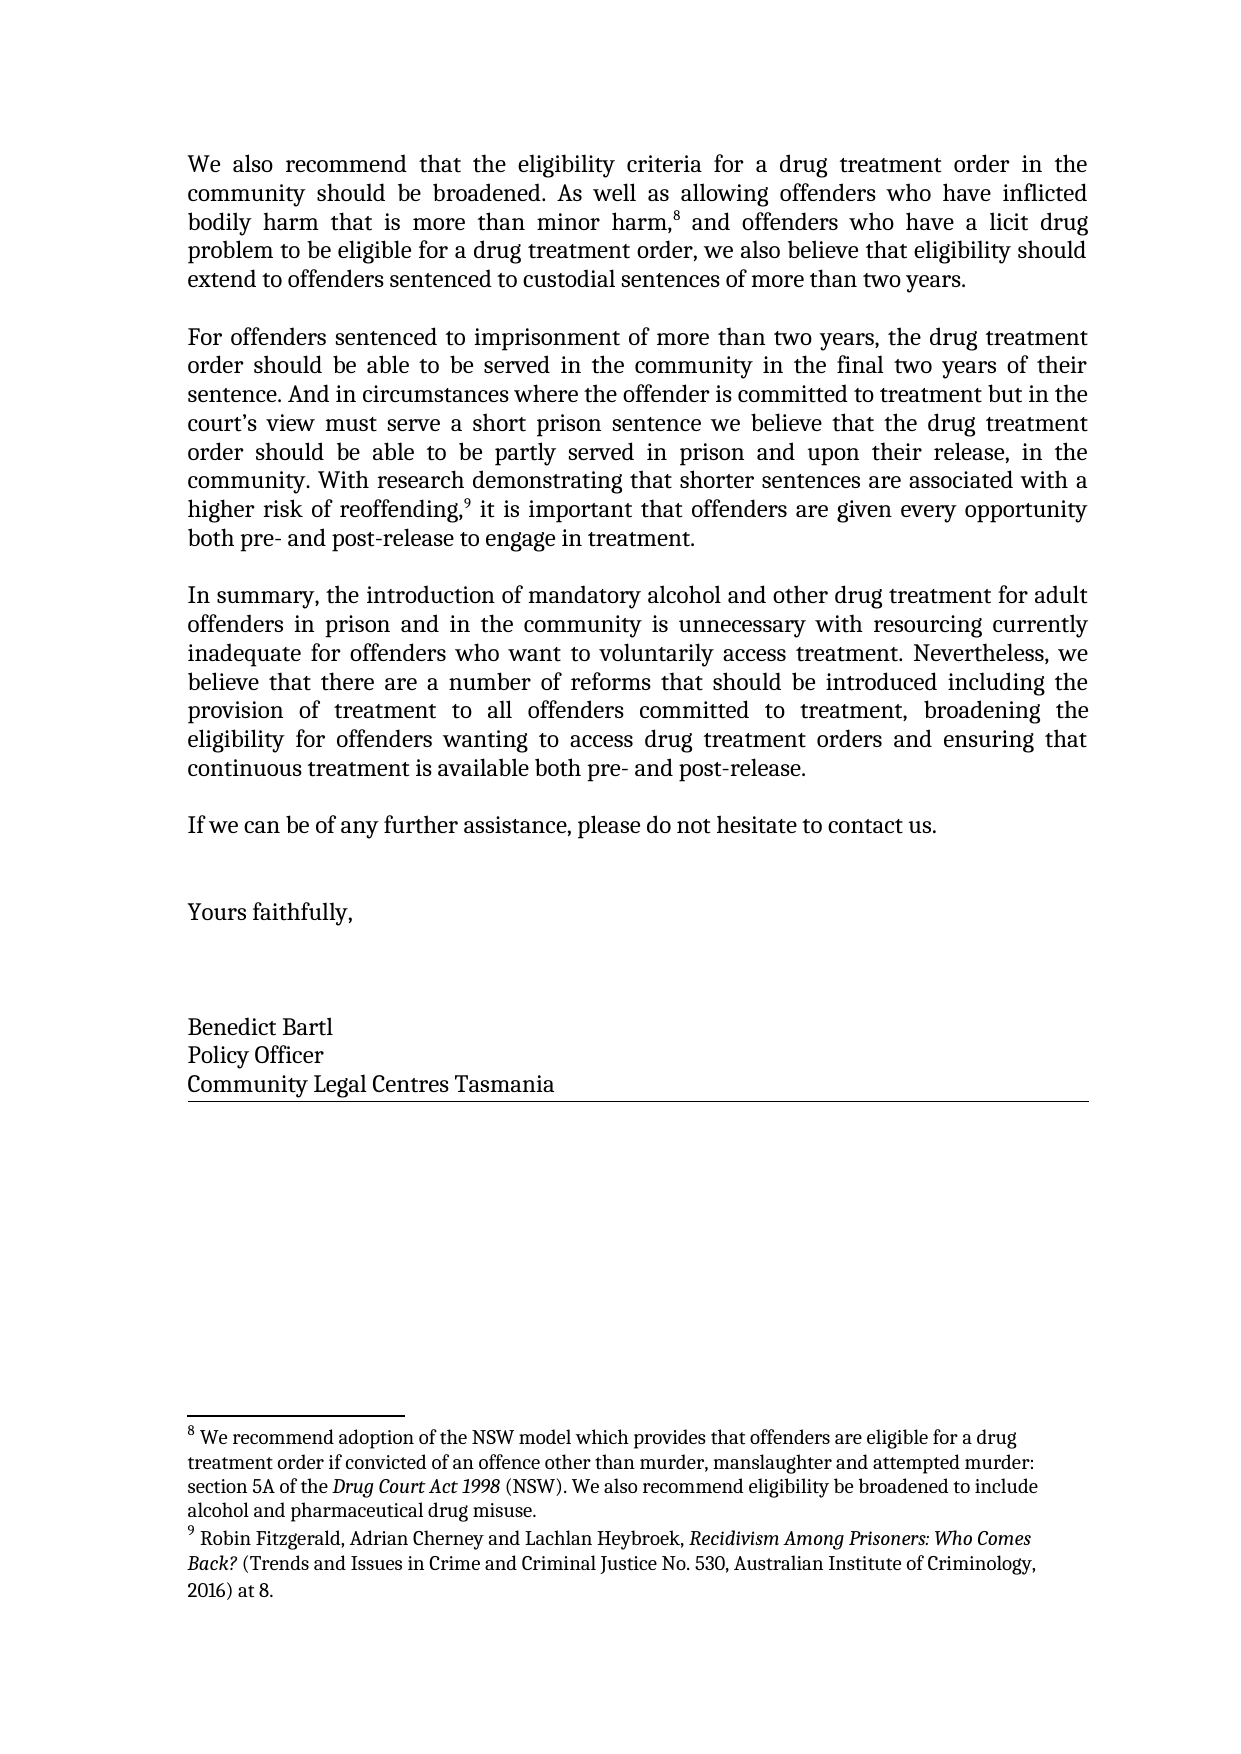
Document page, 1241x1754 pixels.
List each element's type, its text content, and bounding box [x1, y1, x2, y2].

text Benedict Bartl [187, 1012, 1089, 1041]
text Policy Officer [187, 1041, 1089, 1070]
text If we can be of any further assistance, please do not hesitate to contact us. [187, 811, 1089, 840]
text Yours faithfully, [187, 897, 1089, 926]
text Community Legal Centres Tasmania [187, 1070, 1089, 1102]
text For offenders sentenced to imprisonment of more than two years, the drug treatment order should be able to be served in the community in the final two years of their sentence. And in circumstances where the offender is committed to treatment but in the court’s view must serve a short prison sentence we believe that the drug treatment order should be able to be partly served in prison and upon their release, in the community. With research demonstrating that shorter sentences are associated with a higher risk of reoffending, it is important that offenders are given every opportunity both pre- and post-release to engage in treatment. [187, 322, 1089, 552]
text In summary, the introduction of mandatory alcohol and other drug treatment for adult offenders in prison and in the community is unnecessary with resourcing currently inadequate for offenders who want to voluntarily access treatment. Nevertheless, we believe that there are a number of reforms that should be introduced including the provision of treatment to all offenders committed to treatment, broadening the eligibility for offenders wanting to access drug treatment orders and ensuring that continuous treatment is available both pre- and post-release. [187, 581, 1089, 782]
text We also recommend that the eligibility criteria for a drug treatment order in the community should be broadened. As well as allowing offenders who have inflicted bodily harm that is more than minor harm, and offenders who have a licit drug problem to be eligible for a drug treatment order, we also believe that eligibility should extend to offenders sentenced to custodial sentences of more than two years. [187, 150, 1089, 294]
